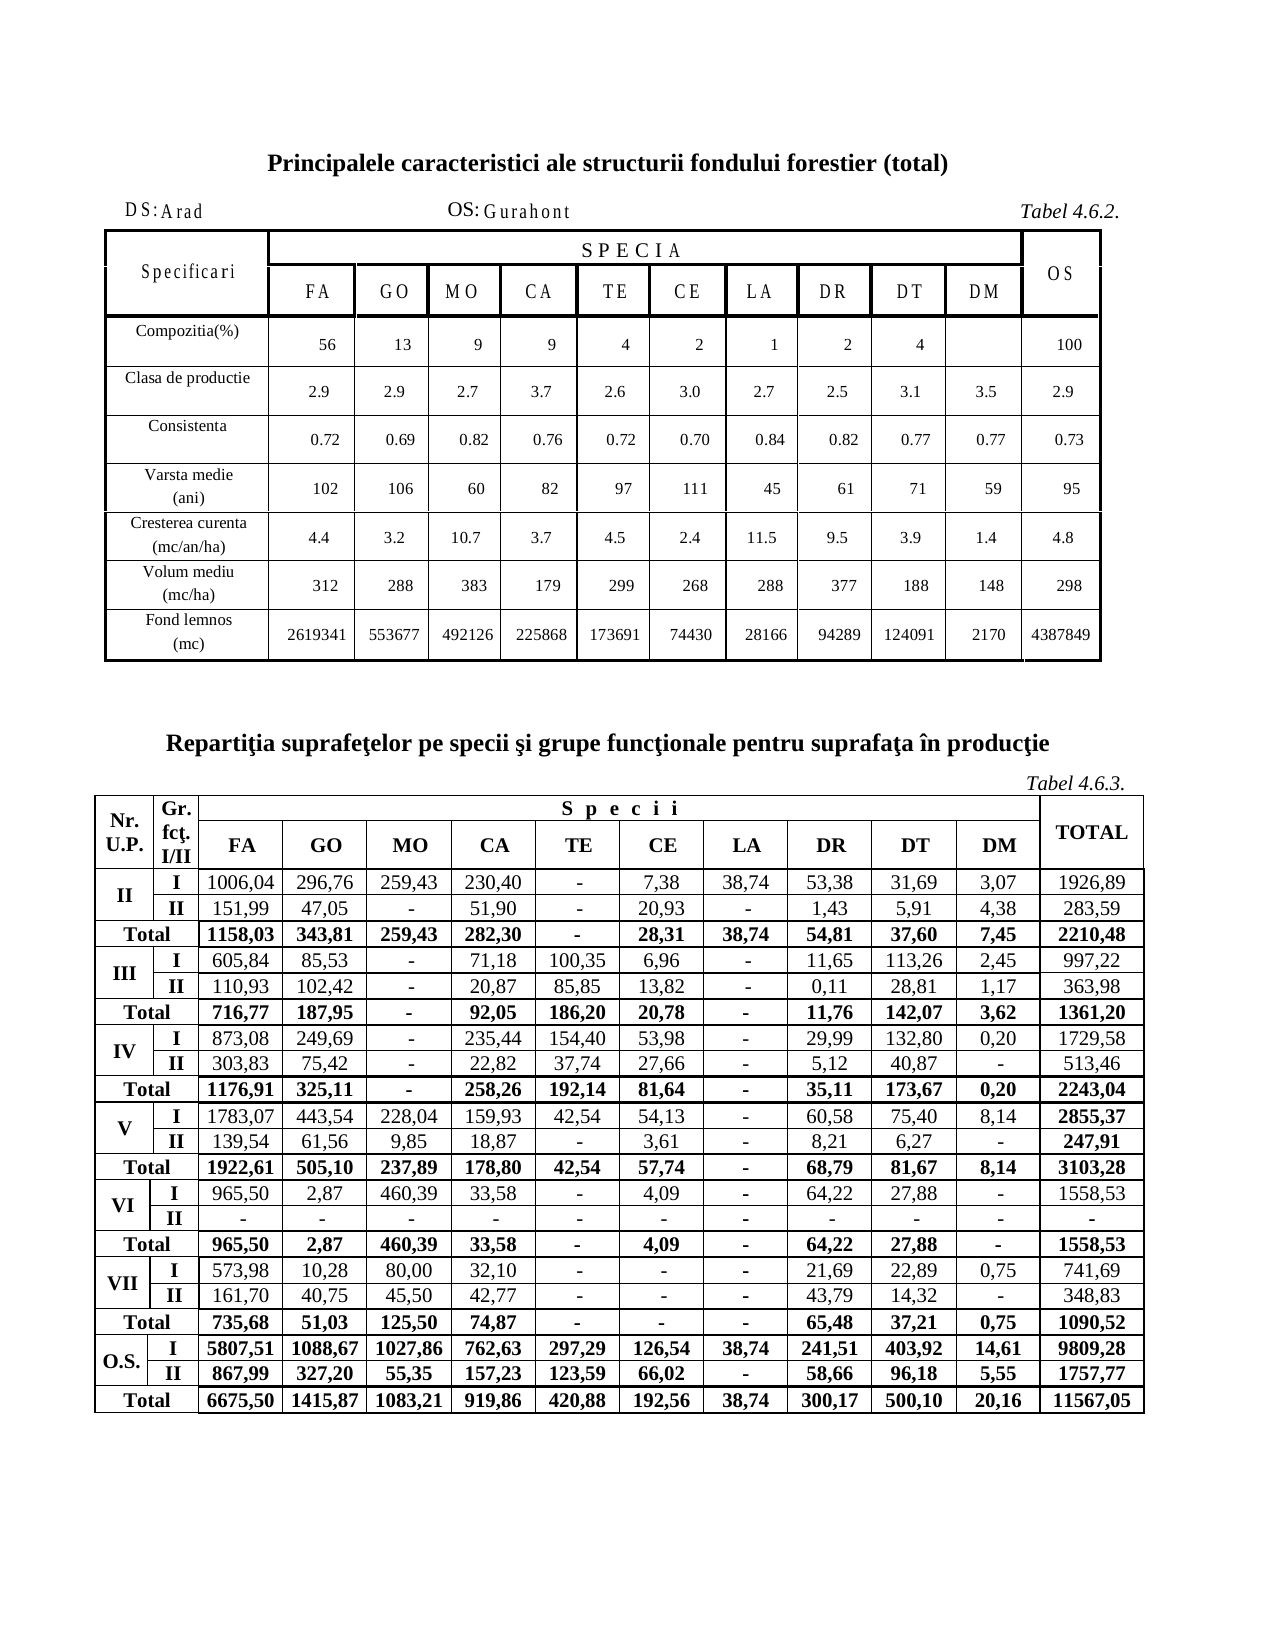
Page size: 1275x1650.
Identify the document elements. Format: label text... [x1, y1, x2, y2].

table_cell 0,75 [957, 1310, 1039, 1334]
table_cell 58,66 [788, 1361, 871, 1385]
table_cell 283,59 [1041, 895, 1143, 919]
table_cell 8,14 [957, 1155, 1039, 1179]
table_cell I [154, 1025, 198, 1050]
table_cell - [704, 1284, 787, 1307]
table_cell II [154, 1129, 198, 1153]
table_cell 125,50 [367, 1310, 451, 1334]
table_cell - [536, 1232, 619, 1256]
table_cell 37,74 [536, 1051, 619, 1075]
table_cell Total [96, 1231, 198, 1256]
table_cell O.S. [96, 1335, 147, 1385]
table_cell 11,65 [788, 948, 871, 972]
table_cell 113,26 [872, 948, 956, 972]
table_cell - [536, 1206, 619, 1230]
table_cell 81,67 [872, 1155, 956, 1179]
table_cell - [704, 1129, 787, 1153]
table_cell I [154, 947, 198, 972]
table_cell 4,09 [620, 1181, 703, 1205]
table_cell - [704, 1051, 787, 1075]
table_cell - [957, 1051, 1039, 1075]
table_cell 42,54 [536, 1155, 619, 1179]
table_cell 8,21 [788, 1129, 871, 1153]
table_cell - [536, 1129, 619, 1153]
table_cell 123,59 [536, 1361, 619, 1385]
table_cell - [872, 1206, 956, 1230]
table_cell 38,74 [704, 870, 787, 894]
table_cell 75,42 [283, 1051, 366, 1075]
table_cell 325,11 [283, 1078, 366, 1101]
table_cell 403,92 [872, 1336, 956, 1360]
table_cell 997,22 [1041, 948, 1143, 972]
table_cell 85,53 [283, 948, 366, 972]
table_cell 259,43 [367, 870, 451, 894]
table_cell 1558,53 [1041, 1181, 1143, 1205]
table_cell - [704, 1181, 787, 1205]
table_cell 11567,05 [1041, 1388, 1143, 1412]
table_cell - [536, 922, 619, 946]
table_cell I [148, 1335, 198, 1360]
table_cell 1783,07 [199, 1104, 282, 1128]
table_cell 192,56 [620, 1388, 703, 1412]
table_cell 20,78 [620, 1000, 703, 1024]
table_cell 68,79 [788, 1155, 871, 1179]
table_cell 161,70 [200, 1284, 282, 1307]
table_cell 343,81 [283, 922, 366, 946]
table_cell 327,20 [283, 1361, 366, 1385]
table_cell 65,48 [788, 1310, 871, 1334]
table_cell 5,12 [788, 1051, 871, 1075]
table_cell II [151, 1206, 198, 1230]
table_cell - [957, 1284, 1039, 1307]
table_cell Total [96, 1154, 198, 1179]
table_cell - [536, 895, 619, 919]
table_cell 6,96 [620, 948, 703, 972]
table_cell 20,93 [620, 895, 703, 919]
table_cell 38,74 [704, 1336, 787, 1360]
table_cell 873,08 [199, 1026, 282, 1050]
table_cell 1027,86 [367, 1336, 451, 1360]
table_cell 154,40 [536, 1026, 619, 1050]
table_cell 249,69 [283, 1026, 366, 1050]
table_cell - [367, 895, 451, 919]
table_cell - [704, 1000, 787, 1024]
table_cell 348,83 [1041, 1284, 1143, 1307]
table_cell - [283, 1206, 366, 1230]
table_cell - [1041, 1206, 1143, 1230]
table_cell LA [704, 821, 787, 868]
table_cell 258,26 [452, 1078, 535, 1101]
table_cell 192,14 [536, 1078, 619, 1101]
table_cell 716,77 [199, 1000, 282, 1024]
table_cell 186,20 [536, 1000, 619, 1024]
table_cell 33,58 [452, 1232, 535, 1256]
table_cell 38,74 [704, 1388, 787, 1412]
table_cell 2243,04 [1041, 1078, 1143, 1101]
table_cell 460,39 [367, 1232, 451, 1256]
table_cell 20,16 [957, 1388, 1039, 1412]
table_cell VII [96, 1257, 149, 1307]
table_cell - [536, 870, 619, 894]
table_cell 1090,52 [1041, 1310, 1143, 1334]
table_cell 51,03 [283, 1310, 366, 1334]
table_cell - [452, 1206, 535, 1230]
table_cell - [704, 895, 787, 919]
table_cell 7,45 [957, 922, 1039, 946]
table_cell 80,00 [367, 1258, 451, 1282]
table_cell 38,74 [704, 922, 787, 946]
table_cell 443,54 [283, 1104, 366, 1128]
table_cell 247,91 [1041, 1129, 1143, 1153]
table_cell 3,61 [620, 1129, 703, 1153]
table_cell 303,83 [199, 1051, 282, 1075]
table_cell DT [872, 821, 956, 868]
table_cell 40,75 [283, 1284, 366, 1307]
table_cell 173,67 [872, 1078, 956, 1101]
table_cell 2,87 [283, 1181, 366, 1205]
table_cell 1,43 [788, 895, 871, 919]
table_cell 14,61 [957, 1336, 1039, 1360]
table_cell 37,21 [872, 1310, 956, 1334]
table_cell - [704, 1155, 787, 1179]
table_cell 18,87 [452, 1129, 535, 1153]
table_cell 21,69 [788, 1258, 871, 1282]
table_cell 37,60 [872, 922, 956, 946]
table_cell 55,35 [367, 1361, 451, 1385]
table_cell - [704, 1258, 787, 1282]
table_cell CE [620, 821, 703, 868]
table_cell VI [96, 1180, 149, 1230]
table_cell 230,40 [452, 870, 535, 894]
table_cell 100,35 [536, 948, 619, 972]
table_cell 42,54 [536, 1104, 619, 1128]
table_cell 0,75 [957, 1258, 1039, 1282]
table_cell 741,69 [1041, 1258, 1143, 1282]
table_cell II [148, 1361, 198, 1385]
table_cell 573,98 [200, 1258, 282, 1282]
table_cell - [620, 1206, 703, 1230]
table_cell - [367, 948, 451, 972]
table_cell Total [96, 999, 198, 1024]
table_cell 9809,28 [1041, 1336, 1143, 1360]
table_cell 157,23 [452, 1361, 535, 1385]
table_cell 43,79 [788, 1284, 871, 1307]
table_cell - [199, 1206, 282, 1230]
table_cell 1088,67 [283, 1336, 366, 1360]
table_cell 7,38 [620, 870, 703, 894]
table_cell 142,07 [872, 1000, 956, 1024]
table_cell 32,10 [452, 1258, 535, 1282]
table_cell 110,93 [199, 974, 282, 998]
table_cell - [536, 1181, 619, 1205]
table_cell 187,95 [283, 1000, 366, 1024]
table_cell 54,81 [788, 922, 871, 946]
table_cell 1729,58 [1041, 1026, 1143, 1050]
table_cell - [704, 1026, 787, 1050]
table_cell Total [96, 1386, 198, 1412]
table_cell Total [96, 1309, 198, 1334]
table_cell 151,99 [199, 895, 282, 919]
table_cell FA [199, 821, 282, 868]
table_cell 1,17 [957, 974, 1039, 998]
table_cell MO [367, 821, 451, 868]
table_cell 965,50 [199, 1232, 282, 1256]
table_cell 1176,91 [199, 1078, 282, 1101]
table_cell 54,13 [620, 1104, 703, 1128]
table_cell 9,85 [367, 1129, 451, 1153]
table_cell 64,22 [788, 1181, 871, 1205]
text Repartiţia suprafeţelor pe specii şi grupe funcţionale pentru suprafaţa în producţie [89, 728, 1127, 757]
table_cell - [367, 1078, 451, 1101]
table_cell 363,98 [1041, 973, 1143, 998]
table_cell 2,87 [283, 1232, 366, 1256]
table_cell - [957, 1181, 1039, 1205]
table_header Nr. U.P. [96, 796, 153, 868]
table_cell 500,10 [872, 1388, 956, 1412]
table_cell 4,38 [957, 895, 1039, 919]
table_cell - [536, 1258, 619, 1282]
table_cell - [620, 1258, 703, 1282]
table_cell 2210,48 [1041, 922, 1143, 946]
table_cell - [704, 1104, 787, 1128]
table_cell 1415,87 [283, 1388, 366, 1412]
table_cell 81,64 [620, 1078, 703, 1101]
table_cell 300,17 [788, 1388, 871, 1412]
table_cell - [536, 1284, 619, 1307]
table_cell - [367, 1206, 451, 1230]
table_cell 505,10 [283, 1155, 366, 1179]
table_cell 27,88 [872, 1181, 956, 1205]
table_cell 126,54 [620, 1336, 703, 1360]
table_cell 5807,51 [199, 1336, 282, 1360]
table_cell 735,68 [199, 1310, 282, 1334]
table_cell 297,29 [536, 1336, 619, 1360]
table_cell 1558,53 [1041, 1232, 1143, 1256]
table_cell TE [536, 821, 619, 868]
table_cell 10,28 [283, 1258, 366, 1282]
table_cell 75,40 [872, 1104, 956, 1128]
table_cell 27,88 [872, 1232, 956, 1256]
table_cell 159,93 [452, 1104, 535, 1128]
table_cell 1926,89 [1041, 870, 1143, 894]
table_cell - [704, 1078, 787, 1101]
table_cell I [151, 1257, 198, 1282]
table_cell - [704, 948, 787, 972]
table_cell 45,50 [367, 1284, 451, 1307]
table_cell 241,51 [788, 1336, 871, 1360]
table_cell III [96, 947, 153, 998]
table_cell IV [96, 1025, 153, 1075]
table_cell 40,87 [872, 1051, 956, 1075]
table_cell 13,82 [620, 974, 703, 998]
table_cell CA [452, 821, 535, 868]
table_cell 64,22 [788, 1232, 871, 1256]
table_cell 47,05 [283, 895, 366, 919]
table_cell - [704, 1310, 787, 1334]
table_header Gr. fcţ. I/II [154, 796, 198, 868]
table_cell 5,55 [957, 1361, 1039, 1385]
table_cell 235,44 [452, 1026, 535, 1050]
table_cell 420,88 [536, 1388, 619, 1412]
table_cell 35,11 [788, 1078, 871, 1101]
table_cell - [367, 974, 451, 998]
table_cell 22,82 [452, 1051, 535, 1075]
table_cell - [704, 1206, 787, 1230]
table_cell 33,58 [452, 1181, 535, 1205]
table_cell V [96, 1103, 153, 1153]
table_cell 3,62 [957, 1000, 1039, 1024]
table_cell 42,77 [452, 1284, 535, 1307]
table_cell 0,20 [957, 1026, 1039, 1050]
table_cell - [620, 1310, 703, 1334]
table_cell 460,39 [367, 1181, 451, 1205]
table_cell 60,58 [788, 1104, 871, 1128]
table_cell 1922,61 [199, 1155, 282, 1179]
table_cell 102,42 [283, 974, 366, 998]
table_cell 919,86 [452, 1388, 535, 1412]
table_cell 74,87 [452, 1310, 535, 1334]
table_cell 0,20 [957, 1078, 1039, 1101]
table_cell - [788, 1206, 871, 1230]
table_cell 237,89 [367, 1155, 451, 1179]
table_cell 27,66 [620, 1051, 703, 1075]
table_cell 259,43 [367, 922, 451, 946]
table_cell 28,31 [620, 922, 703, 946]
table_cell 1757,77 [1041, 1361, 1143, 1385]
table_cell 20,87 [452, 974, 535, 998]
table_header TOTAL [1041, 796, 1143, 868]
table_cell 28,81 [872, 974, 956, 998]
table_cell 1083,21 [367, 1388, 451, 1412]
table_cell - [957, 1129, 1039, 1153]
table_cell 3103,28 [1041, 1155, 1143, 1179]
table_cell DM [957, 821, 1039, 868]
table_cell II [96, 869, 153, 919]
table_cell GO [283, 821, 366, 868]
table_cell 53,98 [620, 1026, 703, 1050]
table_cell - [957, 1232, 1039, 1256]
table_cell 762,63 [452, 1336, 535, 1360]
table_cell 8,14 [957, 1104, 1039, 1128]
table_cell 31,69 [872, 870, 956, 894]
table_cell 51,90 [452, 895, 535, 919]
text Tabel 4.6.3. [89, 771, 1127, 795]
table_cell II [154, 895, 198, 919]
table_cell - [367, 1026, 451, 1050]
table_cell 0,11 [788, 974, 871, 998]
table_cell 605,84 [199, 948, 282, 972]
table_cell - [704, 974, 787, 998]
table_cell 57,74 [620, 1155, 703, 1179]
table_cell 2855,37 [1041, 1104, 1143, 1128]
table_cell 1361,20 [1041, 1000, 1143, 1024]
table_cell - [536, 1310, 619, 1334]
table_cell - [367, 1051, 451, 1075]
table_cell 178,80 [452, 1155, 535, 1179]
table_cell 513,46 [1041, 1051, 1143, 1075]
table_cell Total [96, 921, 198, 946]
table_cell 2,45 [957, 948, 1039, 972]
table_cell - [367, 1000, 451, 1024]
table_cell 6675,50 [199, 1388, 282, 1412]
table_cell - [704, 1361, 787, 1385]
table_cell 965,50 [199, 1181, 282, 1205]
table_cell I [154, 1103, 198, 1128]
table_cell 53,38 [788, 870, 871, 894]
table_cell II [154, 1051, 198, 1075]
table_cell 92,05 [452, 1000, 535, 1024]
table_cell 11,76 [788, 1000, 871, 1024]
table_cell Total [96, 1076, 198, 1101]
table_cell - [957, 1206, 1039, 1230]
table_cell 296,76 [283, 870, 366, 894]
table_cell 66,02 [620, 1361, 703, 1385]
text Principalele caracteristici ale structurii fondului forestier (total) [89, 148, 1127, 176]
table_cell 3,07 [957, 870, 1039, 894]
table_cell - [620, 1284, 703, 1307]
table_cell - [704, 1232, 787, 1256]
table_cell 96,18 [872, 1361, 956, 1385]
table_cell 4,09 [620, 1232, 703, 1256]
table_cell II [151, 1284, 198, 1307]
table_cell I [151, 1180, 198, 1205]
table_header Specii [199, 796, 1039, 820]
table_cell DR [788, 821, 871, 868]
table_cell 139,54 [199, 1129, 282, 1153]
table_cell 5,91 [872, 895, 956, 919]
table_cell 282,30 [452, 922, 535, 946]
table_cell 867,99 [199, 1361, 282, 1385]
table_cell 132,80 [872, 1026, 956, 1050]
table_cell I [154, 869, 198, 894]
table_cell 61,56 [283, 1129, 366, 1153]
table_cell 22,89 [872, 1258, 956, 1282]
table_cell II [154, 973, 198, 998]
table_cell 85,85 [536, 974, 619, 998]
table_cell 1158,03 [200, 922, 282, 946]
table_cell 6,27 [872, 1129, 956, 1153]
table_cell 228,04 [367, 1104, 451, 1128]
table_cell 14,32 [872, 1284, 956, 1307]
table_cell 29,99 [788, 1026, 871, 1050]
table_cell 71,18 [452, 948, 535, 972]
table_cell 1006,04 [199, 870, 282, 894]
